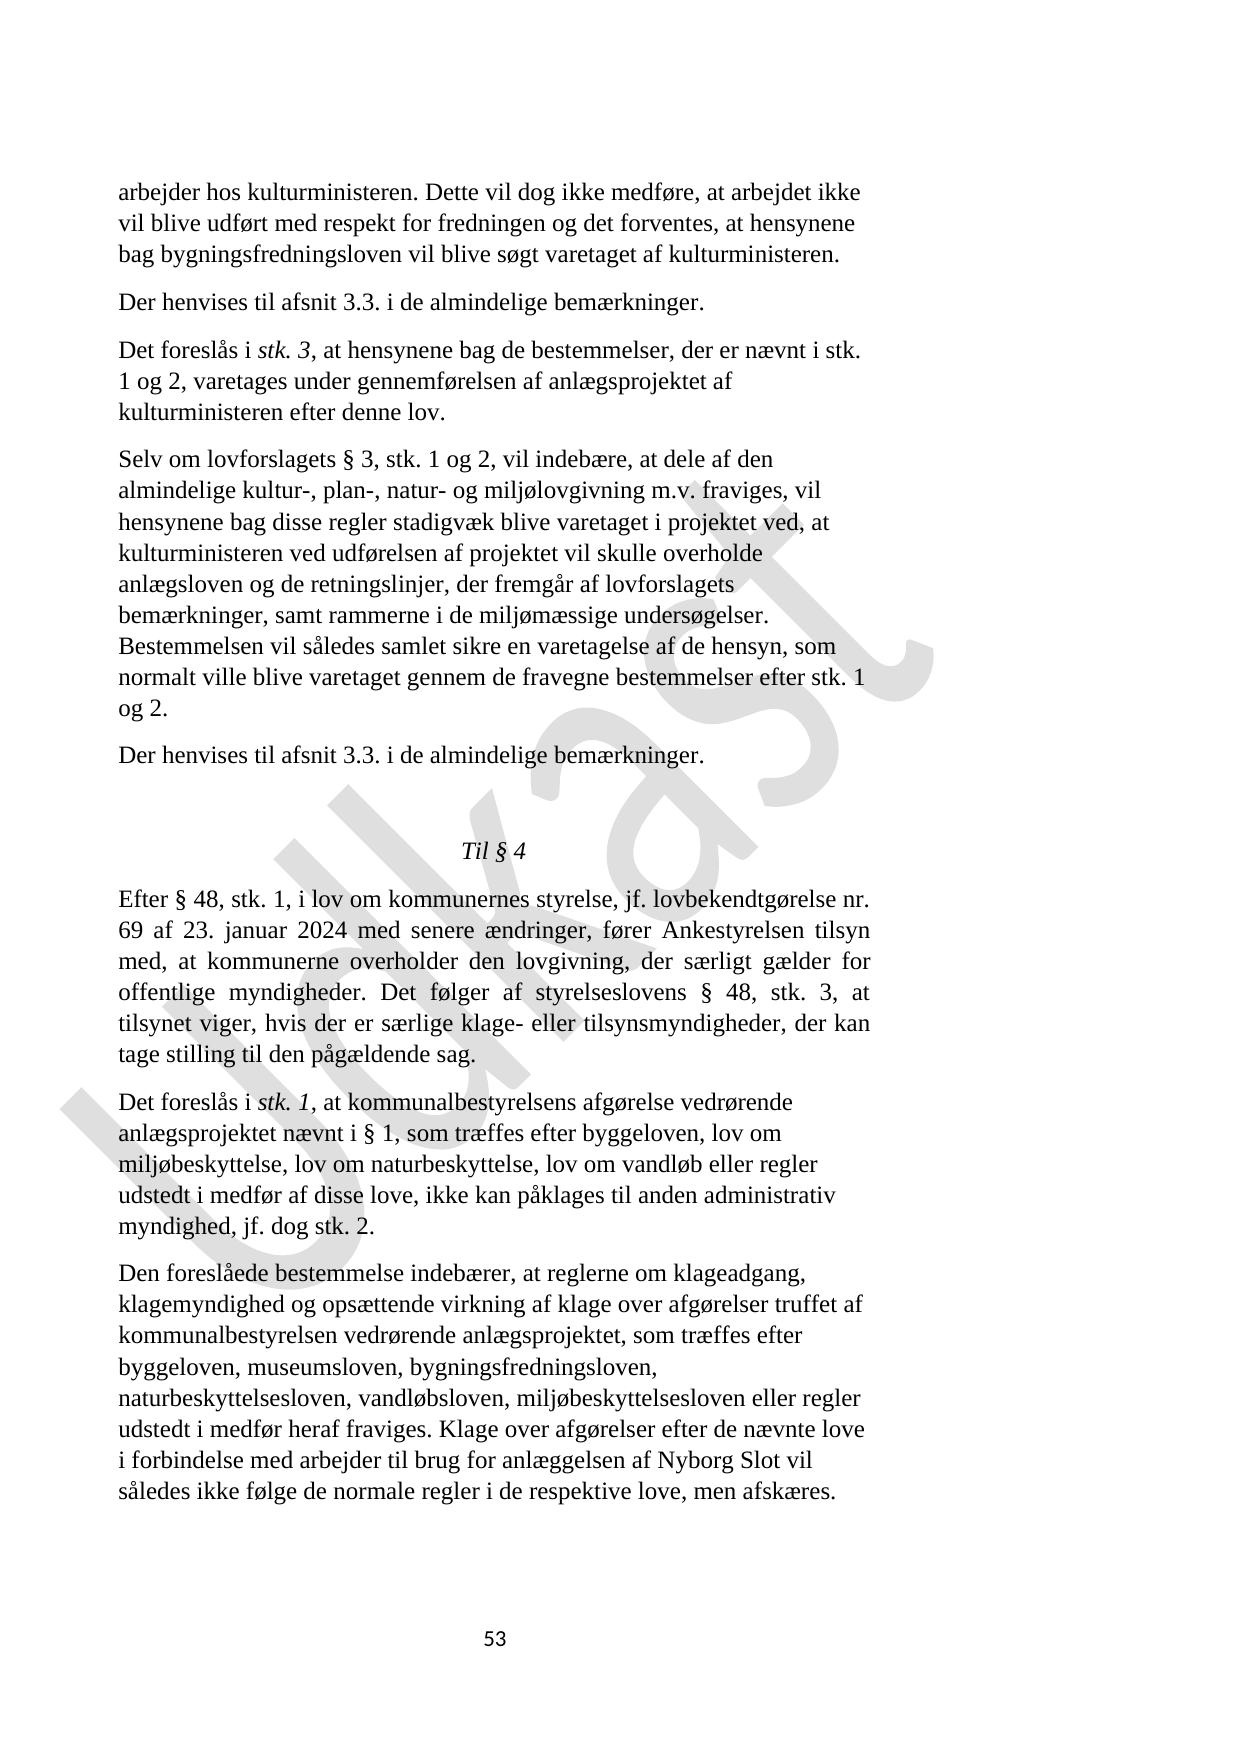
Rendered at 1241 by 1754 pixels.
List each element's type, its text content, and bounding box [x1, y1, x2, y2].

text Selv om lovforslagets § 3, stk. 1 og 2, vil indebære, at dele af den almindelige kultur-, plan-, natur- og miljølovgivning m.v. fraviges, vil hensynene bag disse regler stadigvæk blive varetaget i projektet ved, at kulturministeren ved udførelsen af projektet vil skulle overholde anlægsloven og de retningslinjer, der fremgår af lovforslagets bemærkninger, samt rammerne i de miljømæssige undersøgelser. Bestemmelsen vil således samlet sikre en varetagelse af de hensyn, som normalt ville blive varetaget gennem de fravegne bestemmelser efter stk. 1 og 2. [118, 444, 871, 722]
text Efter § 48, stk. 1, i lov om kommunernes styrelse, jf. lovbekendtgørelse nr. 69 af 23. januar 2024 med senere ændringer, fører Ankestyrelsen tilsyn med, at kommunerne overholder den lovgivning, der særligt gælder for offentlige myndigheder. Det følger af styrelseslovens § 48, stk. 3, at tilsynet viger, hvis der er særlige klage- eller tilsynsmyndigheder, der kan tage stilling til den pågældende sag. [118, 884, 871, 1068]
text Den foreslåede bestemmelse indebærer, at reglerne om klageadgang, klagemyndighed og opsættende virkning af klage over afgørelser truffet af kommunalbestyrelsen vedrørende anlægsprojektet, som træffes efter byggeloven, museumsloven, bygningsfredningsloven, naturbeskyttelsesloven, vandløbsloven, miljøbeskyttelsesloven eller regler udstedt i medfør heraf fraviges. Klage over afgørelser efter de nævnte love i forbindelse med arbejder til brug for anlæggelsen af Nyborg Slot vil således ikke følge de normale regler i de respektive love, men afskæres. [118, 1258, 871, 1504]
text Det foreslås i stk. 1, at kommunalbestyrelsens afgørelse vedrørende anlægsprojektet nævnt i § 1, som træffes efter byggeloven, lov om miljøbeskyttelse, lov om naturbeskyttelse, lov om vandløb eller regler udstedt i medfør af disse love, ikke kan påklages til anden administrativ myndighed, jf. dog stk. 2. [118, 1087, 871, 1239]
text Der henvises til afsnit 3.3. i de almindelige bemærkninger. [118, 741, 871, 769]
text Til § 4 [118, 836, 871, 865]
text Det foreslås i stk. 3, at hensynene bag de bestemmelser, der er nævnt i stk. 1 og 2, varetages under gennemførelsen af anlægsprojektet af kulturministeren efter denne lov. [118, 335, 871, 426]
text Der henvises til afsnit 3.3. i de almindelige bemærkninger. [118, 287, 871, 316]
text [118, 177, 871, 268]
